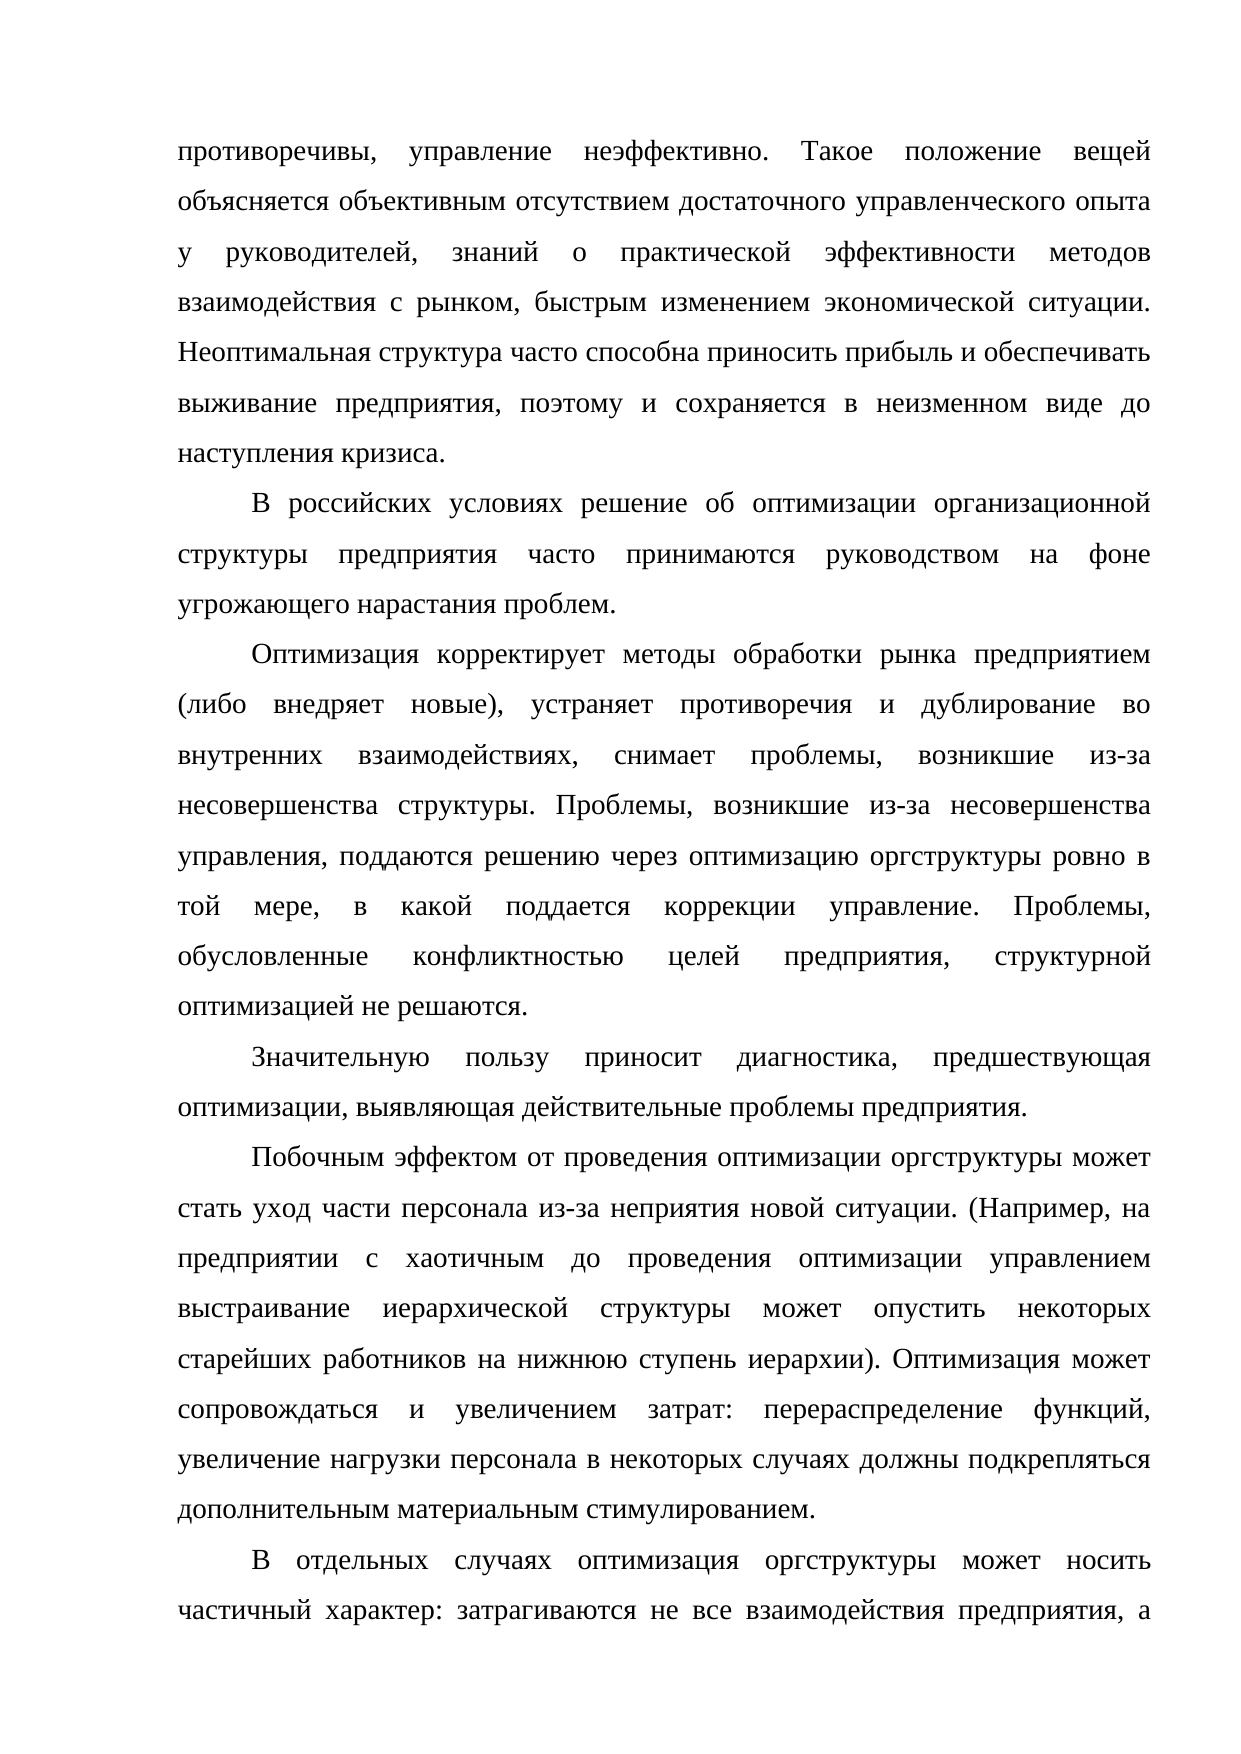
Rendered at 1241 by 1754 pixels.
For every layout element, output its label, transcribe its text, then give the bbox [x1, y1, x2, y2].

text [177, 1542, 1152, 1626]
text В российских условиях решение об оптимизации организационной структуры предприятия часто принимаются руководством на фоне угрожающего нарастания проблем. [177, 485, 1152, 619]
text Побочным эффектом от проведения оптимизации оргструктуры может стать уход части персонала из-за неприятия новой ситуации. (Например, на предприятии с хаотичным до проведения оптимизации управлением выстраивание иерархической структуры может опустить некоторых старейших работников на нижнюю ступень иерархии). Оптимизация может сопровождаться и увеличением затрат: перераспределение функций, увеличение нагрузки персонала в некоторых случаях должны подкрепляться дополнительным материальным стимулированием. [177, 1139, 1152, 1525]
text Значительную пользу приносит диагностика, предшествующая оптимизации, выявляющая действительные проблемы предприятия. [177, 1039, 1152, 1123]
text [177, 133, 1152, 469]
text Оптимизация корректирует методы обработки рынка предприятием (либо внедряет новые), устраняет противоречия и дублирование во внутренних взаимодействиях, снимает проблемы, возникшие из-за несовершенства структуры. Проблемы, возникшие из-за несовершенства управления, поддаются решению через оптимизацию оргструктуры ровно в той мере, в какой поддается коррекции управление. Проблемы, обусловленные конфликтностью целей предприятия, структурной оптимизацией не решаются. [177, 636, 1152, 1022]
